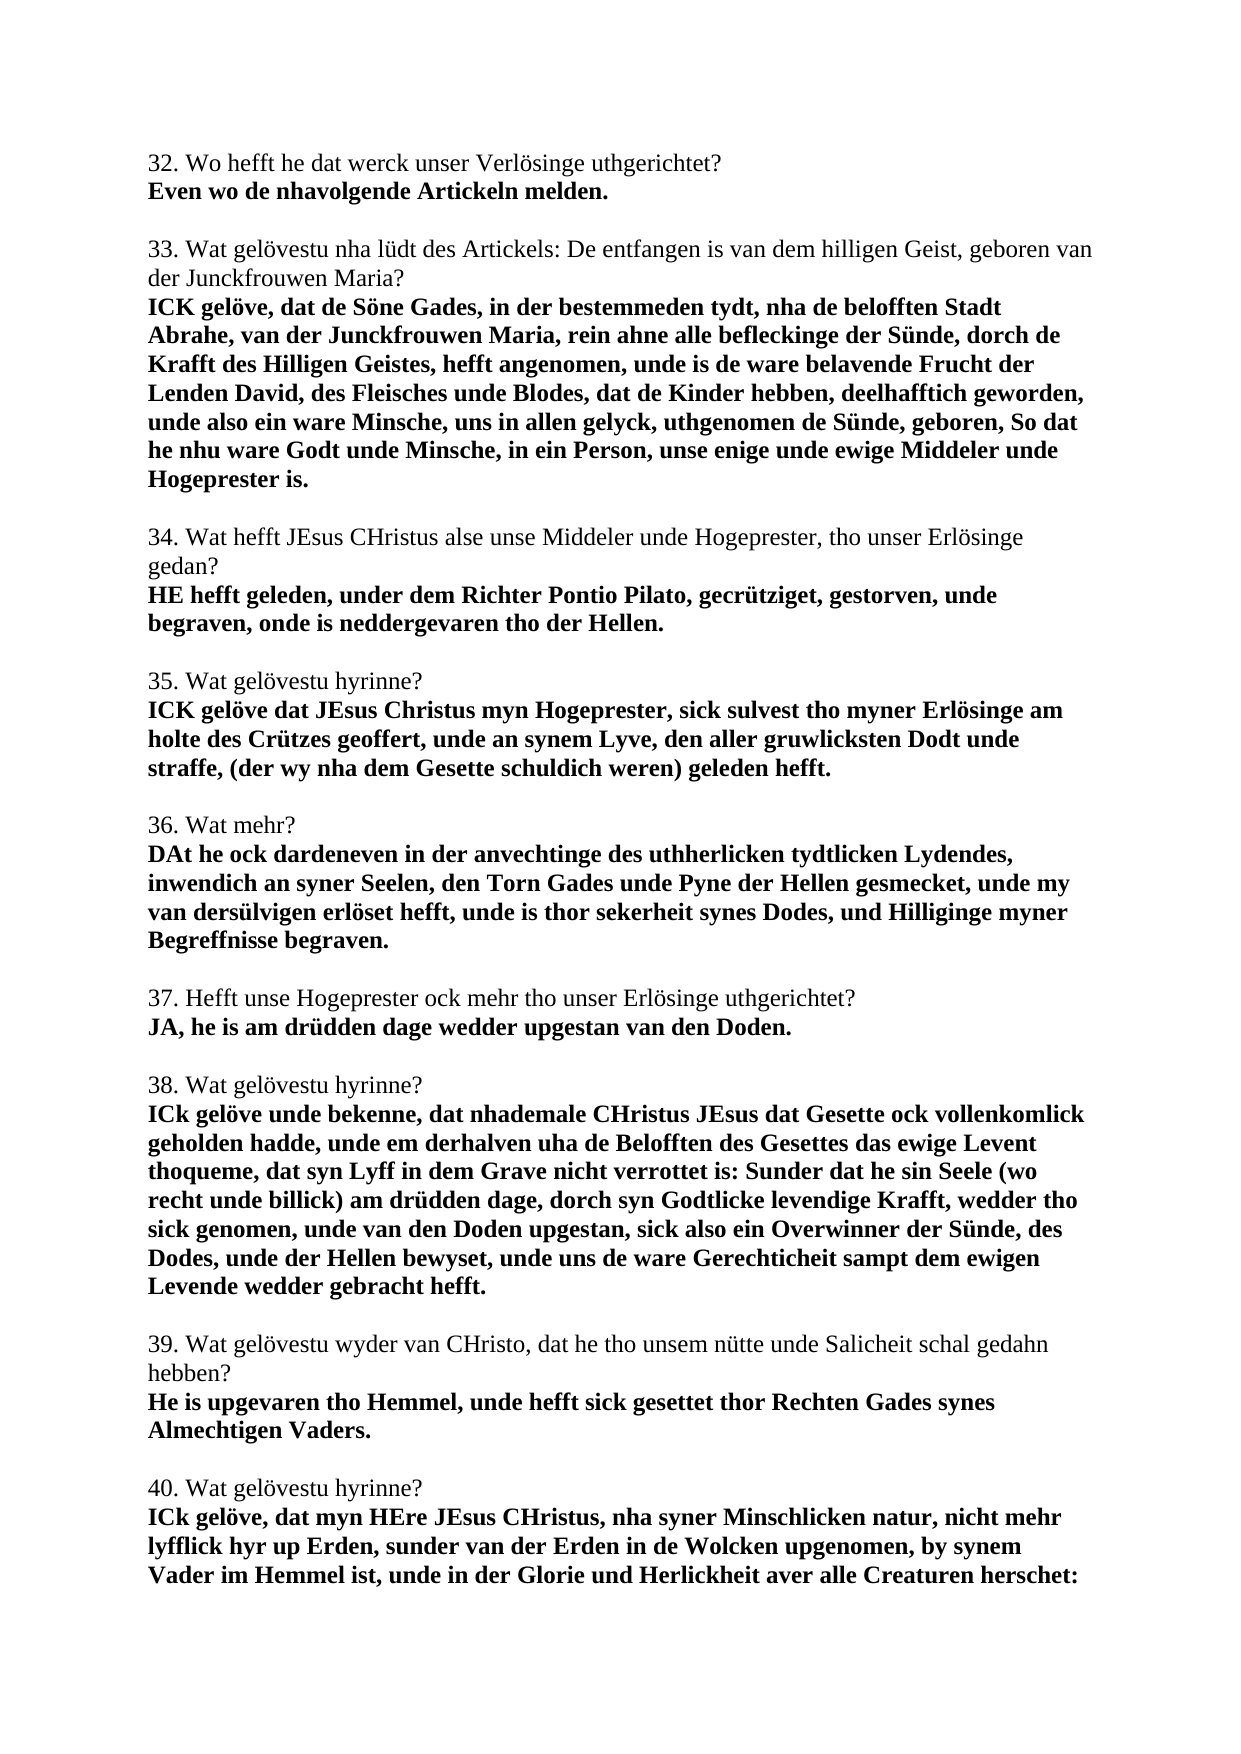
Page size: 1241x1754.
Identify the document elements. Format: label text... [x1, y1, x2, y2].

text 32. Wo hefft he dat werck unser Verlösinge uthgerichtet? Even wo de nhavolgende Artickeln melden. [148, 148, 1093, 205]
text 39. Wat gelövestu wyder van CHristo, dat he tho unsem nütte unde Salicheit schal gedahn hebben? He is upgevaren tho Hemmel, unde hefft sick gesettet thor Rechten Gades synes Almechtigen Vaders. [148, 1329, 1093, 1444]
text 37. Hefft unse Hogeprester ock mehr tho unser Erlösinge uthgerichtet? JA, he is am drüdden dage wedder upgestan van den Doden. [148, 983, 1093, 1041]
text 38. Wat gelövestu hyrinne? ICk gelöve unde bekenne, dat nhademale CHristus JEsus dat Gesette ock vollenkomlick geholden hadde, unde em derhalven uha de Belofften des Gesettes das ewige Levent thoqueme, dat syn Lyff in dem Grave nicht verrottet is: Sunder dat he sin Seele (wo recht unde billick) am drüdden dage, dorch syn Godtlicke levendige Krafft, wedder tho sick genomen, unde van den Doden upgestan, sick also ein Overwinner der Sünde, des Dodes, unde der Hellen bewyset, unde uns de ware Gerechticheit sampt dem ewigen Levende wedder gebracht hefft. [148, 1070, 1093, 1300]
text 36. Wat mehr? DAt he ock dardeneven in der anvechtinge des uthherlicken tydtlicken Lydendes, inwendich an syner Seelen, den Torn Gades unde Pyne der Hellen gesmecket, unde my van dersülvigen erlöset hefft, unde is thor sekerheit synes Dodes, und Hilliginge myner Begreffnisse begraven. [148, 811, 1093, 954]
text 34. Wat hefft JEsus CHristus alse unse Middeler unde Hogeprester, tho unser Erlösinge gedan? HE hefft geleden, under dem Richter Pontio Pilato, gecrütziget, gestorven, unde begraven, onde is neddergevaren tho der Hellen. [148, 522, 1093, 637]
text 33. Wat gelövestu nha lüdt des Artickels: De entfangen is van dem hilligen Geist, geboren van der Junckfrouwen Maria? ICK gelöve, dat de Söne Gades, in der bestemmeden tydt, nha de belofften Stadt Abrahe, van der Junckfrouwen Maria, rein ahne alle befleckinge der Sünde, dorch de Krafft des Hilligen Geistes, hefft angenomen, unde is de ware belavende Frucht der Lenden David, des Fleisches unde Blodes, dat de Kinder hebben, deelhafftich geworden, unde also ein ware Minsche, uns in allen gelyck, uthgenomen de Sünde, geboren, So dat he nhu ware Godt unde Minsche, in ein Person, unse enige unde ewige Middeler unde Hogeprester is. [148, 234, 1093, 493]
text 35. Wat gelövestu hyrinne? ICK gelöve dat JEsus Christus myn Hogeprester, sick sulvest tho myner Erlösinge am holte des Crützes geoffert, unde an synem Lyve, den aller gruwlicksten Dodt unde straffe, (der wy nha dem Gesette schuldich weren) geleden hefft. [148, 666, 1093, 781]
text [148, 1473, 1093, 1588]
